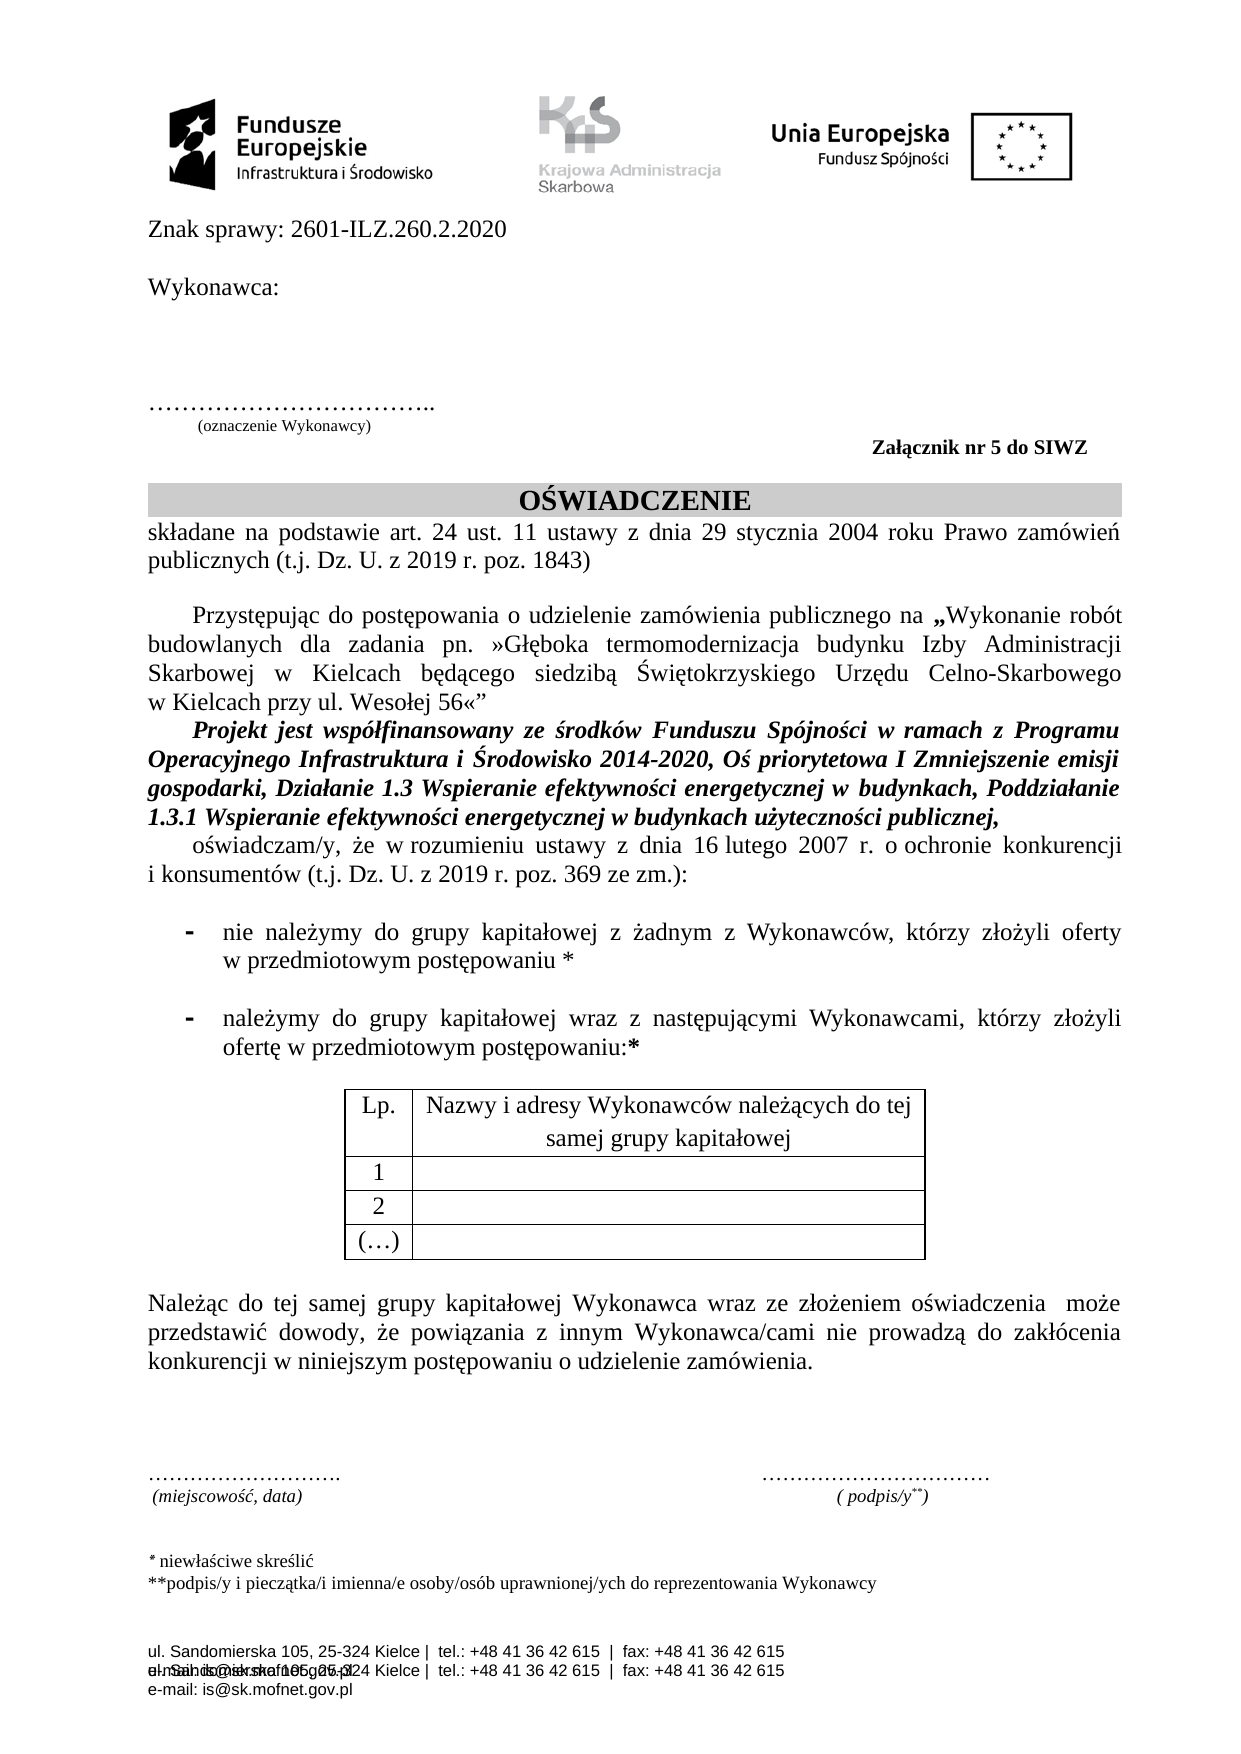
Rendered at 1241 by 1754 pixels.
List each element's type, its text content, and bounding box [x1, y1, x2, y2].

table_cell [413, 1225, 924, 1258]
text oświadczam/y, że w rozumieniu ustawy z dnia 16 lutego 2007 r. o ochronie konkurencji i konsumentów (t.j. Dz. U. z 2019 r. poz. 369 ze zm.): [148, 830, 1122, 888]
text Należąc do tej samej grupy kapitałowej Wykonawca wraz ze złożeniem oświadczenia może przedstawić dowody, że powiązania z innym Wykonawca/cami nie prowadzą do zakłócenia konkurencji w niniejszym postępowaniu o udzielenie zamówienia. [148, 1288, 1122, 1374]
table_header Nazwy i adresy Wykonawców należących do tej samej grupy kapitałowej [413, 1090, 924, 1156]
text (oznaczenie Wykonawcy) [148, 416, 1122, 435]
table_cell [413, 1157, 924, 1190]
list należymy do grupy kapitałowej wraz z następującymi Wykonawcami, którzy złożyli ofertę w przedmiotowym postępowaniu:* [185, 1003, 1122, 1060]
text Wykonawca: [148, 272, 1122, 301]
table_cell [413, 1191, 924, 1224]
picture [147, 73, 1093, 215]
text ………………………. …………………………… [148, 1461, 1122, 1485]
text * niewłaściwe skreślić [148, 1549, 1122, 1572]
text składane na podstawie art. 24 ust. 11 ustawy z dnia 29 stycznia 2004 roku Prawo zamówień publicznych (t.j. Dz. U. z 2019 r. poz. 1843) [148, 517, 1122, 574]
text OŚWIADCZENIE [148, 483, 1122, 517]
text Znak sprawy: 2601-ILZ.260.2.2020 [148, 214, 1122, 243]
table_cell 2 [346, 1191, 412, 1224]
text Załącznik nr 5 do SIWZ [148, 435, 1122, 459]
text …………………………….. [148, 387, 1122, 416]
text Przystępując do postępowania o udzielenie zamówienia publicznego na „Wykonanie robót budowlanych dla zadania pn. »Głęboka termomodernizacja budynku Izby Administracji Skarbowej w Kielcach będącego siedzibą Świętokrzyskiego Urzędu Celno-Skarbowego w Kielcach przy ul. Wesołej 56«” [148, 600, 1122, 715]
list nie należymy do grupy kapitałowej z żadnym z Wykonawców, którzy złożyli oferty w przedmiotowym postępowaniu * [185, 917, 1122, 974]
text Projekt jest współfinansowany ze środków Funduszu Spójności w ramach z Programu Operacyjnego Infrastruktura i Środowisko 2014-2020, Oś priorytetowa I Zmniejszenie emisji gospodarki, Działanie 1.3 Wspieranie efektywności energetycznej w budynkach, Poddziałanie 1.3.1 Wspieranie efektywności energetycznej w budynkach użyteczności publicznej, [148, 715, 1122, 830]
text (miejscowość, data) ( podpis/y**) [148, 1485, 1122, 1506]
table_cell (…) [346, 1225, 412, 1258]
table_header Lp. [346, 1090, 412, 1156]
text **podpis/y i pieczątka/i imienna/e osoby/osób uprawnionej/ych do reprezentowania Wykonawcy [148, 1572, 1122, 1593]
table_cell 1 [346, 1157, 412, 1190]
